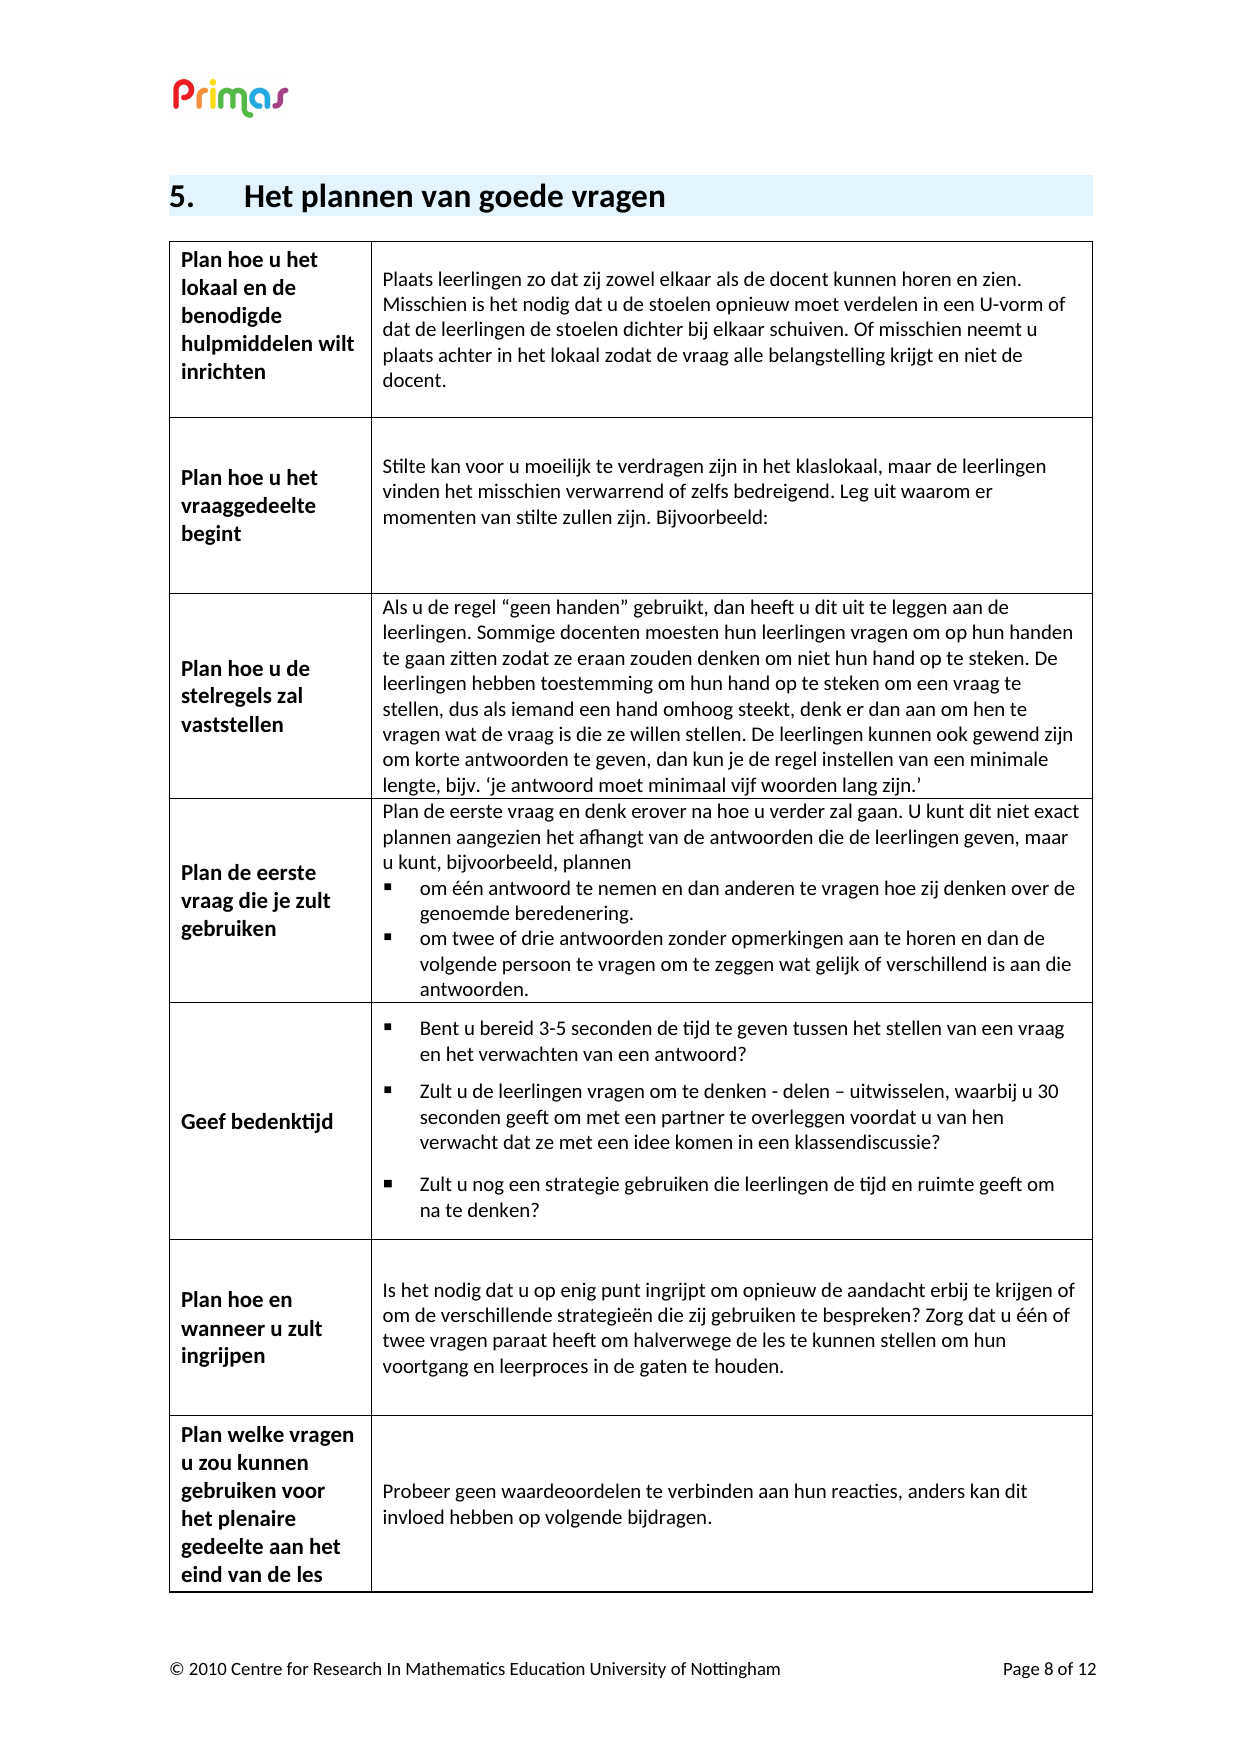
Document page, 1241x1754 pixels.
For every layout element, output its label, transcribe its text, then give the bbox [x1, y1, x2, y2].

table_cell Plan hoe u het vraaggedeelte begint [170, 418, 371, 593]
table_cell Als u de regel “geen handen” gebruikt, dan heeft u dit uit te leggen aan de leerlingen. Sommige docenten moesten hun leerlingen vragen om op hun handen te gaan zitten zodat ze eraan zouden denken om niet hun hand op te steken. De leerlingen hebben toestemming om hun hand op te steken om een vraag te stellen, dus als iemand een hand omhoog steekt, denk er dan aan om hen te vragen wat de vraag is die ze willen stellen. De leerlingen kunnen ook gewend zijn om korte antwoorden te geven, dan kun je de regel instellen van een minimale lengte, bijv. ‘je antwoord moet minimaal vijf woorden lang zijn.’ [372, 594, 1092, 797]
table_cell Is het nodig dat u op enig punt ingrijpt om opnieuw de aandacht erbij te krijgen of om de verschillende strategieën die zij gebruiken te bespreken? Zorg dat u één of twee vragen paraat heeft om halverwege de les te kunnen stellen om hun voortgang en leerproces in de gaten te houden. [372, 1240, 1092, 1415]
table_cell Plan welke vragen u zou kunnen gebruiken voor het plenaire gedeelte aan het eind van de les [170, 1416, 371, 1591]
table_cell Plan hoe en wanneer u zult ingrijpen [170, 1240, 371, 1415]
table_header Plaats leerlingen zo dat zij zowel elkaar als de docent kunnen horen en zien. Misschien is het nodig dat u de stoelen opnieuw moet verdelen in een U-vorm of dat de leerlingen de stoelen dichter bij elkaar schuiven. Of misschien neemt u plaats achter in het lokaal zodat de vraag alle belangstelling krijgt en niet de docent. [372, 242, 1092, 417]
subtitle 5. Het plannen van goede vragen [169, 175, 1093, 216]
table_header Plan hoe u het lokaal en de benodigde hulpmiddelen wilt inrichten [170, 242, 371, 417]
table_cell Plan hoe u de stelregels zal vaststellen [170, 594, 371, 797]
picture [168, 73, 291, 121]
table_cell Probeer geen waardeoordelen te verbinden aan hun reacties, anders kan dit invloed hebben op volgende bijdragen. [372, 1416, 1092, 1591]
table_cell Plan de eerste vraag die je zult gebruiken [170, 799, 371, 1002]
table_cell Geef bedenktijd [170, 1003, 371, 1239]
table_cell Stilte kan voor u moeilijk te verdragen zijn in het klaslokaal, maar de leerlingen vinden het misschien verwarrend of zelfs bedreigend. Leg uit waarom er momenten van stilte zullen zijn. Bijvoorbeeld: [372, 418, 1092, 593]
table_cell Bent u bereid 3-5 seconden de tijd te geven tussen het stellen van een vraag en het verwachten van een antwoord? Zult u de leerlingen vragen om te denken - delen – uitwisselen, waarbij u 30 seconden geeft om met een partner te overleggen voordat u van hen verwacht dat ze met een idee komen in een klassendiscussie? Zult u nog een strategie gebruiken die leerlingen de tijd en ruimte geeft om na te denken? [372, 1003, 1092, 1239]
table_cell Plan de eerste vraag en denk erover na hoe u verder zal gaan. U kunt dit niet exact plannen aangezien het afhangt van de antwoorden die de leerlingen geven, maar u kunt, bijvoorbeeld, plannen om één antwoord te nemen en dan anderen te vragen hoe zij denken over de genoemde beredenering. om twee of drie antwoorden zonder opmerkingen aan te horen en dan de volgende persoon te vragen om te zeggen wat gelijk of verschillend is aan die antwoorden. [372, 799, 1092, 1002]
